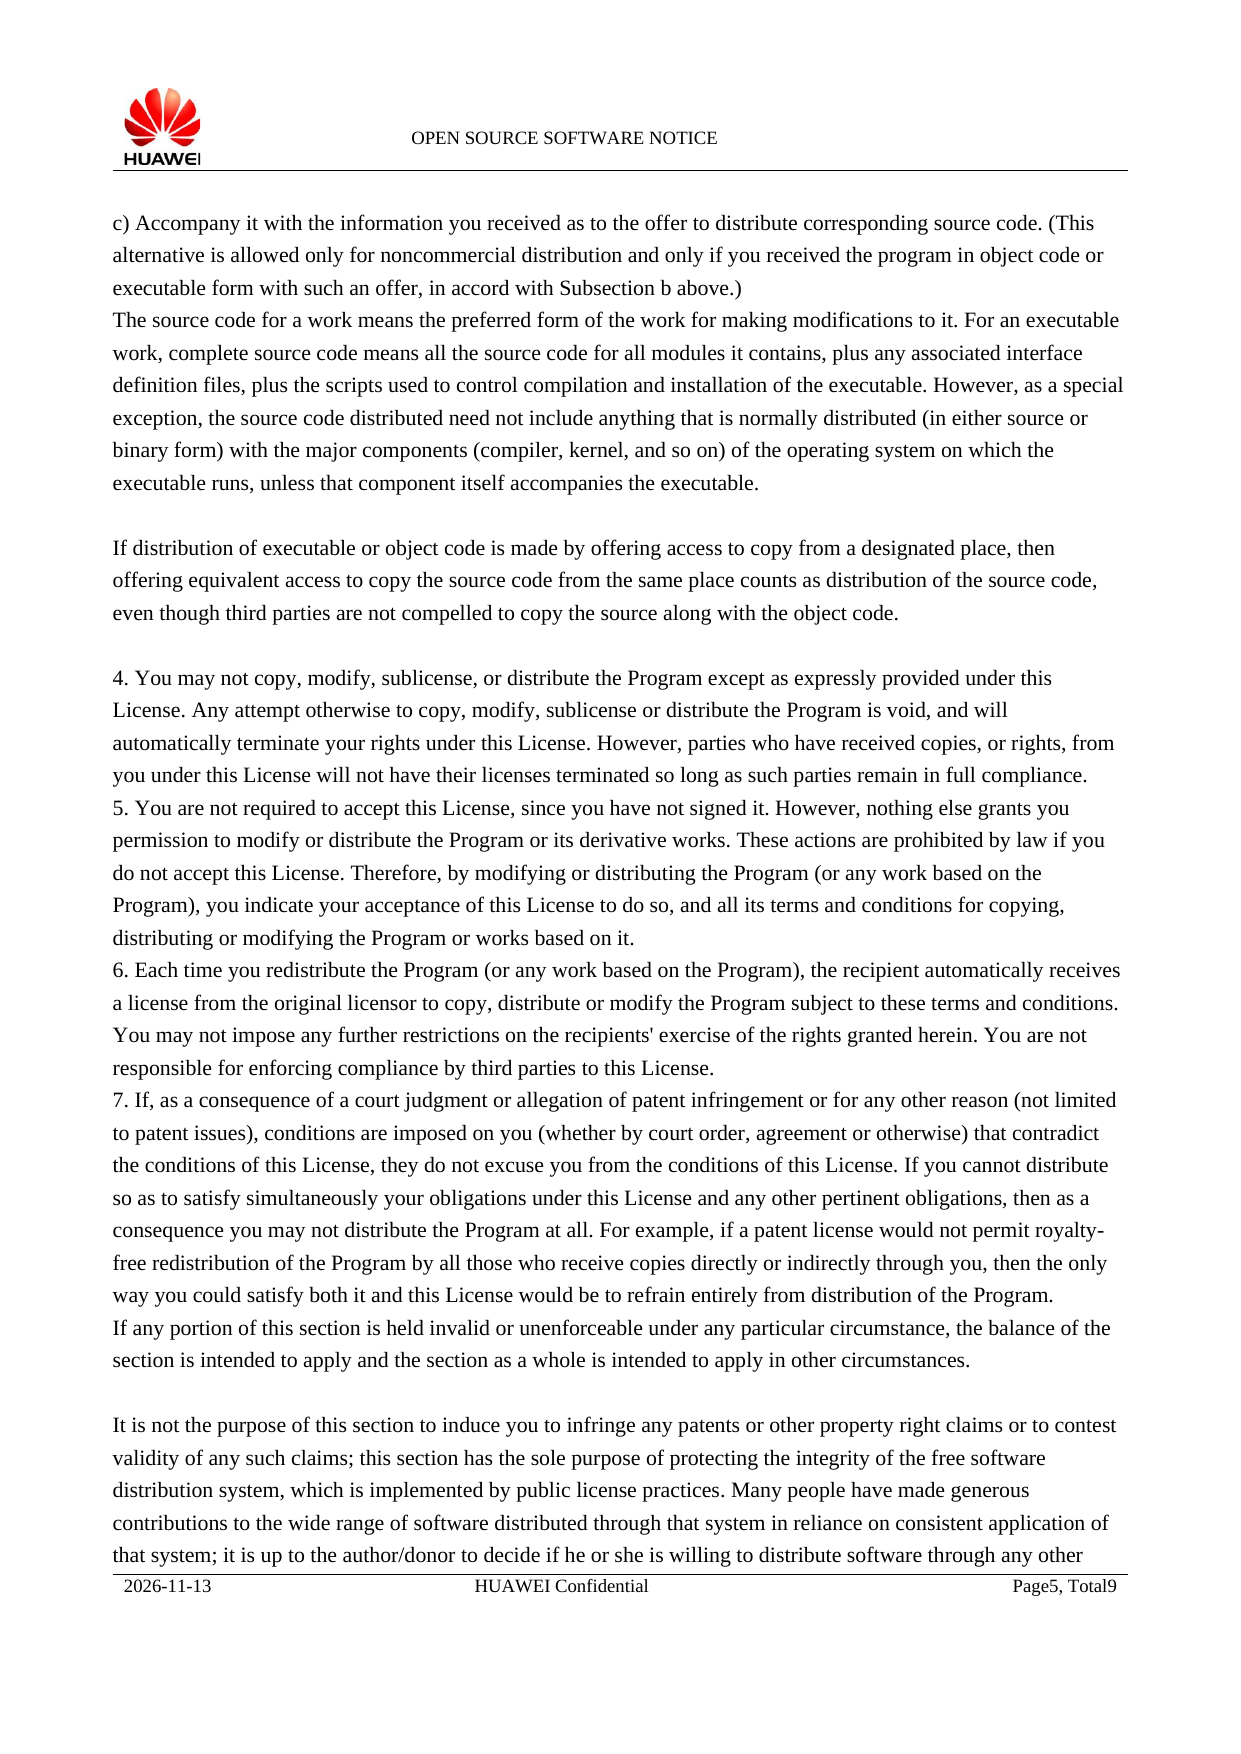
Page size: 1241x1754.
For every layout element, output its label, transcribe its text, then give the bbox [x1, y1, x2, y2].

picture [124, 88, 201, 165]
